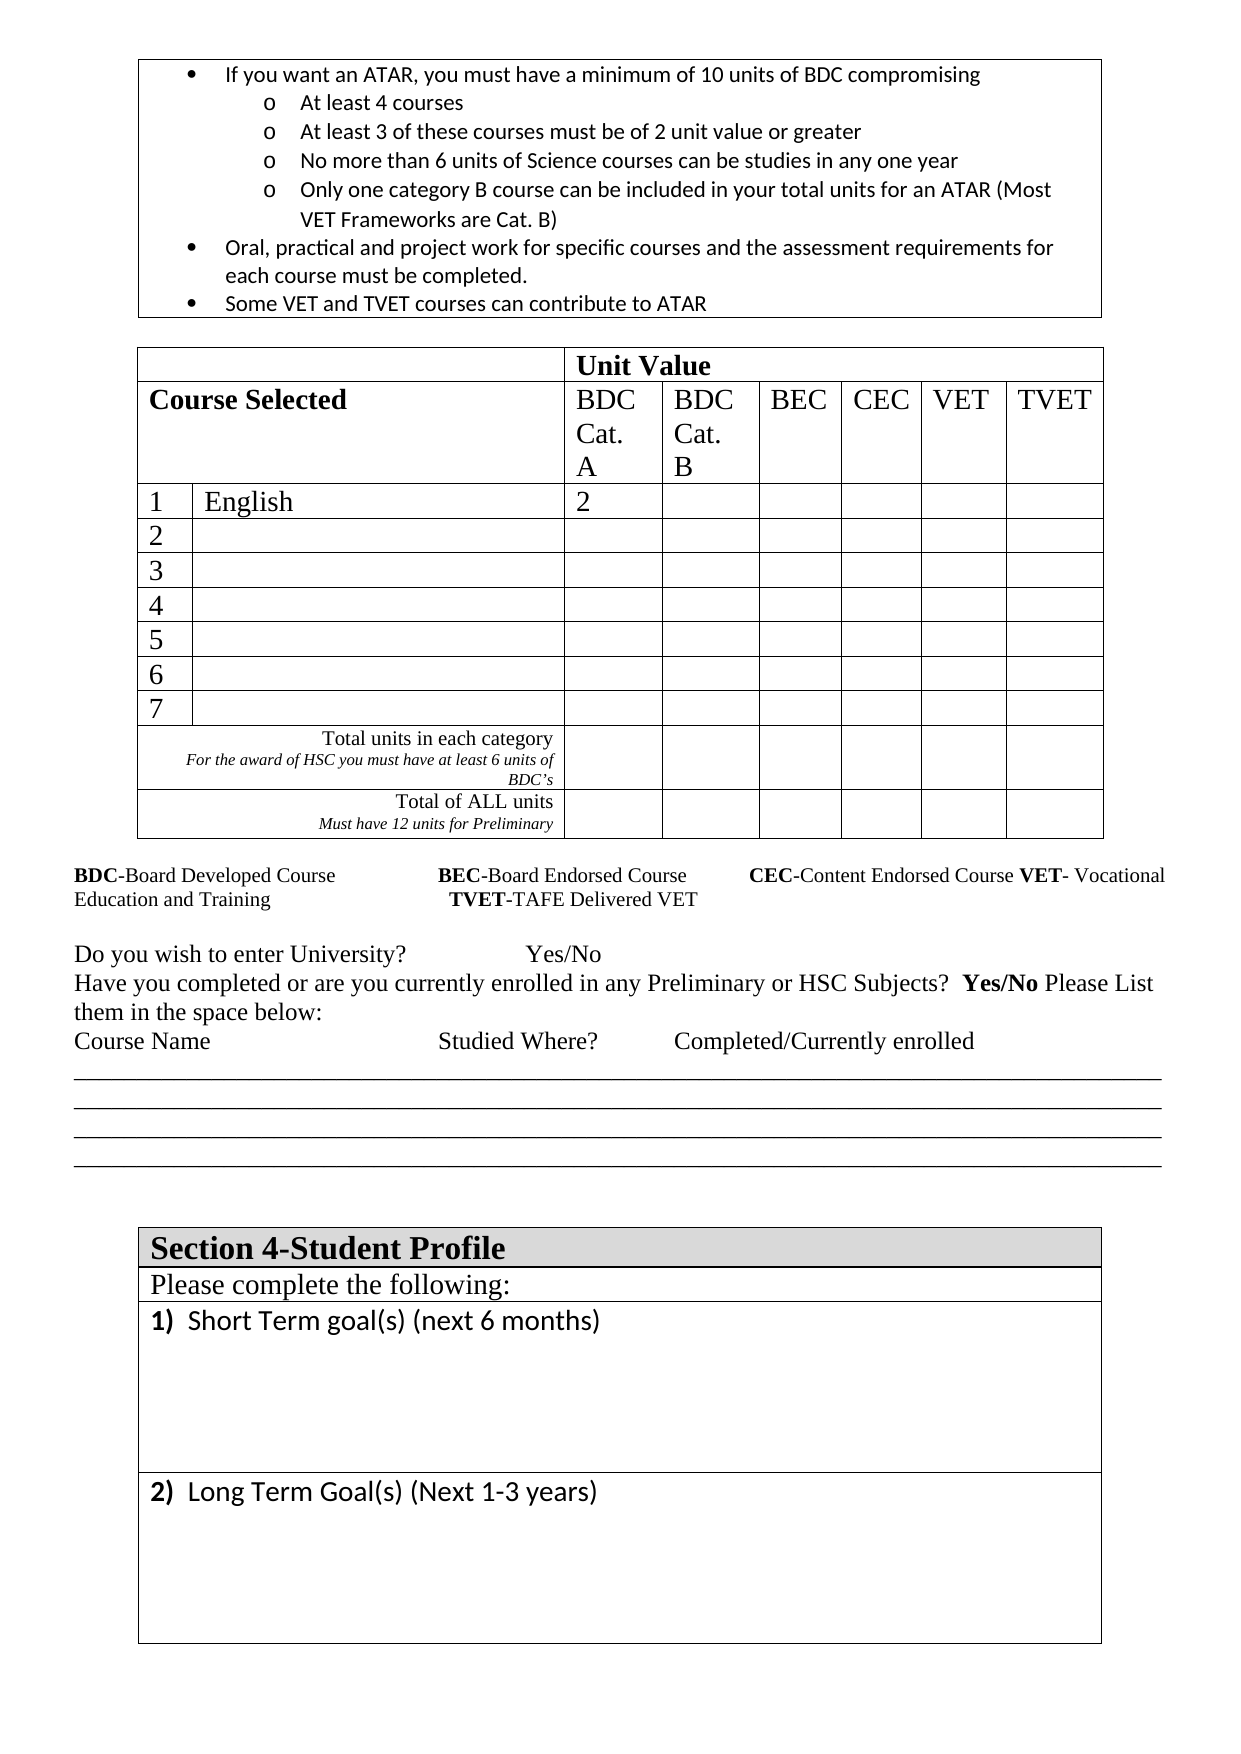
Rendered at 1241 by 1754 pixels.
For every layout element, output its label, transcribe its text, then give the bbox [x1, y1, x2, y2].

table_cell [760, 790, 841, 838]
table_cell [1007, 726, 1103, 788]
table_cell [193, 691, 564, 725]
table_cell [663, 553, 759, 587]
table_cell [565, 790, 662, 838]
table_cell [1007, 790, 1103, 838]
table_header Unit Value [565, 348, 1103, 381]
table_cell 3 [138, 553, 192, 587]
table_cell [760, 726, 841, 788]
table_cell Long Term Goal(s) (Next 1-3 years) [139, 1473, 1101, 1643]
table_cell [760, 553, 841, 587]
table_cell [1007, 553, 1103, 587]
table_cell [922, 622, 1006, 656]
table_cell [663, 726, 759, 788]
table_cell Course Selected [138, 382, 564, 483]
table_cell [922, 726, 1006, 788]
text BDC-Board Developed Course BEC-Board Endorsed Course CEC-Content Endorsed Course VET- Vocational Education and Training TVET-TAFE Delivered VET [74, 863, 1167, 911]
table_cell [663, 519, 759, 552]
table_cell 2 [138, 519, 192, 552]
table_cell [842, 553, 921, 587]
table_cell 6 [138, 657, 192, 690]
table_cell [565, 657, 662, 690]
table_cell [922, 691, 1006, 725]
table_cell 4 [138, 588, 192, 621]
text Course Name Studied Where? Completed/Currently enrolled ____________________________________________________________________________________________________________________________________________________________________________________________________________________________________________________________________________________________________________________________________________________________ [74, 1026, 1167, 1169]
table_cell [663, 622, 759, 656]
table_cell [565, 726, 662, 788]
table_cell [1007, 519, 1103, 552]
table_cell [193, 622, 564, 656]
table_cell [193, 519, 564, 552]
table_cell Short Term goal(s) (next 6 months) [139, 1302, 1101, 1472]
table_cell BEC [760, 382, 841, 483]
table_cell [663, 588, 759, 621]
table_cell [565, 588, 662, 621]
table_cell [1007, 484, 1103, 517]
text Have you completed or are you currently enrolled in any Preliminary or HSC Subjects? Yes/No Please List them in the space below: [74, 968, 1167, 1026]
table_cell [842, 726, 921, 788]
table_cell [922, 588, 1006, 621]
table_cell [565, 622, 662, 656]
table_cell [193, 657, 564, 690]
table_cell [842, 519, 921, 552]
table_cell [922, 553, 1006, 587]
table_cell [1007, 622, 1103, 656]
table_cell [922, 657, 1006, 690]
table_cell [1007, 691, 1103, 725]
table_cell Total of ALL units Must have 12 units for Preliminary [138, 790, 564, 838]
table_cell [139, 60, 1101, 317]
table_cell [842, 484, 921, 517]
table_cell [760, 622, 841, 656]
table_cell [760, 691, 841, 725]
table_cell [565, 519, 662, 552]
table_cell [842, 790, 921, 838]
table_cell [760, 657, 841, 690]
table_cell BDC Cat. B [663, 382, 759, 483]
table_cell [663, 691, 759, 725]
table_cell [193, 588, 564, 621]
table_cell [922, 519, 1006, 552]
table_cell [1007, 588, 1103, 621]
table_cell [842, 588, 921, 621]
table_cell CEC [842, 382, 921, 483]
table_cell [193, 553, 564, 587]
table_cell [922, 484, 1006, 517]
table_header Section 4-Student Profile [139, 1228, 1101, 1266]
table_cell [663, 657, 759, 690]
table_cell TVET [1007, 382, 1103, 483]
text Do you wish to enter University? Yes/No [74, 939, 1167, 968]
table_cell [842, 657, 921, 690]
table_cell English [193, 484, 564, 517]
table_cell [565, 553, 662, 587]
table_cell [1007, 657, 1103, 690]
table_cell [922, 790, 1006, 838]
table_cell [842, 622, 921, 656]
table_cell [760, 588, 841, 621]
table_cell 2 [565, 484, 662, 517]
table_cell [565, 691, 662, 725]
table_cell [760, 519, 841, 552]
table_cell BDC Cat. A [565, 382, 662, 483]
table_header [138, 348, 564, 381]
table_cell [663, 790, 759, 838]
table_cell Please complete the following: [139, 1268, 1101, 1301]
table_cell 7 [138, 691, 192, 725]
table_cell Total units in each category For the award of HSC you must have at least 6 units of BDC’s [138, 726, 564, 788]
table_cell VET [922, 382, 1006, 483]
table_cell 5 [138, 622, 192, 656]
table_cell 1 [138, 484, 192, 517]
table_cell [663, 484, 759, 517]
table_cell [760, 484, 841, 517]
table_cell [842, 691, 921, 725]
